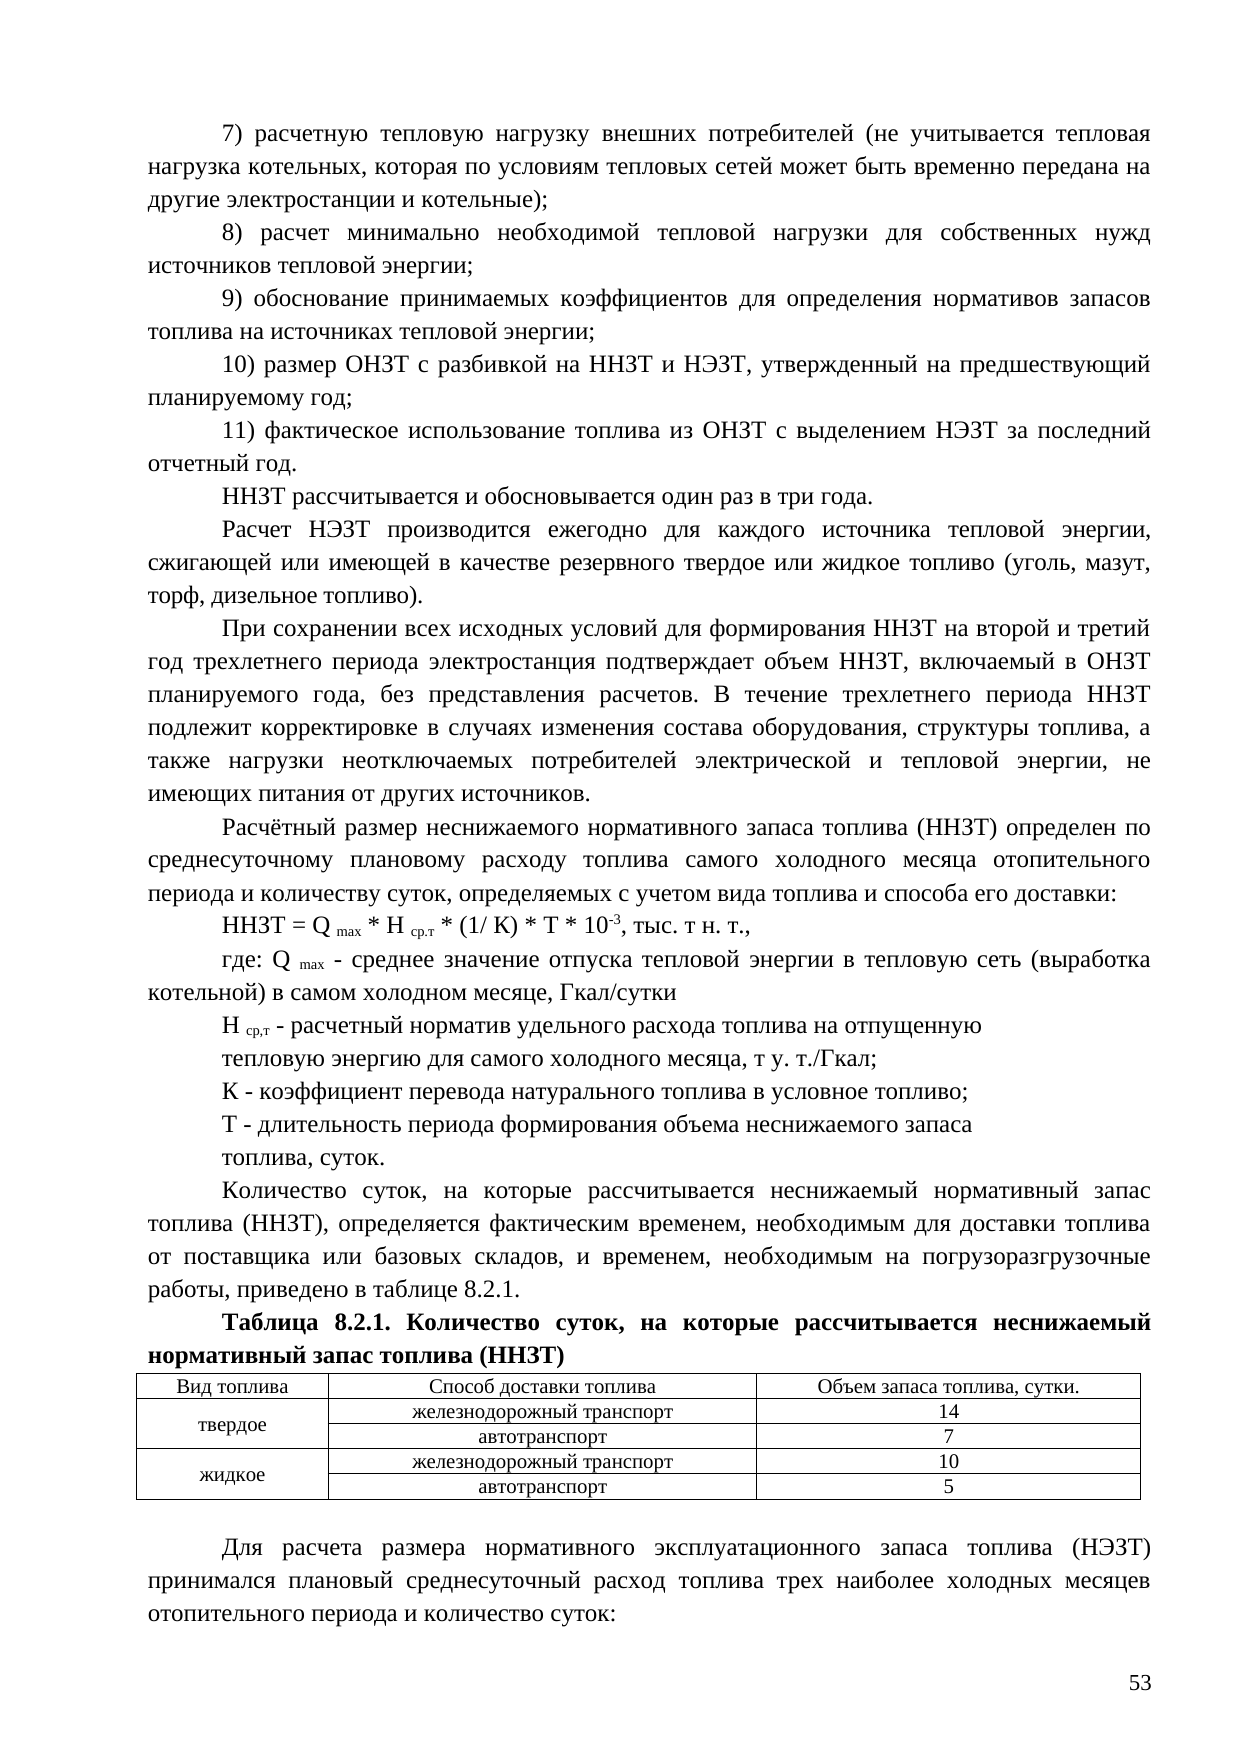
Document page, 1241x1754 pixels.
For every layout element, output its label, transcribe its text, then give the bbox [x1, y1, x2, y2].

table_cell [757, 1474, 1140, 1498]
text 7) расчетную тепловую нагрузку внешних потребителей (не учитывается тепловая нагрузка котельных, которая по условиям тепловых сетей может быть временно передана на другие электростанции и котельные); [148, 118, 1152, 213]
text Расчётный размер неснижаемого нормативного запаса топлива (ННЗТ) определен по среднесуточному плановому расходу топлива самого холодного месяца отопительного периода и количеству суток, определяемых с учетом вида топлива и способа его доставки: [148, 812, 1152, 906]
text 8) расчет минимально необходимой тепловой нагрузки для собственных нужд источников тепловой энергии; [148, 217, 1152, 279]
text ННЗТ = Q max * Н ср.т * (1/ К) * T * 10-3, тыс. т н. т., [148, 911, 1152, 939]
text T - длительность периода формирования объема неснижаемого запаса [148, 1109, 1152, 1137]
text Количество суток, на которые рассчитывается неснижаемый нормативный запас топлива (ННЗТ), определяется фактическим временем, необходимым для доставки топлива от поставщика или базовых складов, и временем, необходимым на погрузоразгрузочные работы, приведено в таблице 8.2.1. [148, 1175, 1152, 1303]
text Расчет НЭЗТ производится ежегодно для каждого источника тепловой энергии, сжигающей или имеющей в качестве резервного твердое или жидкое топливо (уголь, мазут, торф, дизельное топливо). [148, 514, 1152, 609]
text где: Q max - среднее значение отпуска тепловой энергии в тепловую сеть (выработка котельной) в самом холодном месяце, Гкал/сутки [148, 944, 1152, 1005]
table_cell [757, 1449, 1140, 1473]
text Н ср,т - расчетный норматив удельного расхода топлива на отпущенную [148, 1010, 1152, 1038]
text К - коэффициент перевода натурального топлива в условное топливо; [148, 1076, 1152, 1104]
text 11) фактическое использование топлива из ОНЗТ с выделением НЭЗТ за последний отчетный год. [148, 415, 1152, 477]
text Для расчета размера нормативного эксплуатационного запаса топлива (НЭЗТ) принимался плановый среднесуточный расход топлива трех наиболее холодных месяцев отопительного периода и количество суток: [148, 1532, 1152, 1627]
text При сохранении всех исходных условий для формирования ННЗТ на второй и третий год трехлетнего периода электростанция подтверждает объем ННЗТ, включаемый в ОНЗТ планируемого года, без представления расчетов. В течение трехлетнего периода ННЗТ подлежит корректировке в случаях изменения состава оборудования, структуры топлива, а также нагрузки неотключаемых потребителей электрической и тепловой энергии, не имеющих питания от других источников. [148, 613, 1152, 807]
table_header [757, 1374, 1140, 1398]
text ННЗТ рассчитывается и обосновывается один раз в три года. [148, 481, 1152, 510]
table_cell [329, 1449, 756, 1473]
text 9) обоснование принимаемых коэффициентов для определения нормативов запасов топлива на источниках тепловой энергии; [148, 283, 1152, 345]
text Таблица 8.2.1. Количество суток, на которые рассчитывается неснижаемый нормативный запас топлива (ННЗТ) [148, 1307, 1152, 1369]
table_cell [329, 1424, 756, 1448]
text тепловую энергию для самого холодного месяца, т у. т./Гкал; [148, 1043, 1152, 1071]
text топлива, суток. [148, 1142, 1152, 1171]
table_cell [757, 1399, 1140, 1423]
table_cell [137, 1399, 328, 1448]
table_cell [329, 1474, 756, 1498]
text 10) размер ОНЗТ с разбивкой на ННЗТ и НЭЗТ, утвержденный на предшествующий планируемому год; [148, 349, 1152, 411]
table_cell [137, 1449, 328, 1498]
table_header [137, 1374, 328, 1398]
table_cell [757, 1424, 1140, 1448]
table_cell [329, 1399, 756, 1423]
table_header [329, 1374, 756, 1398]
